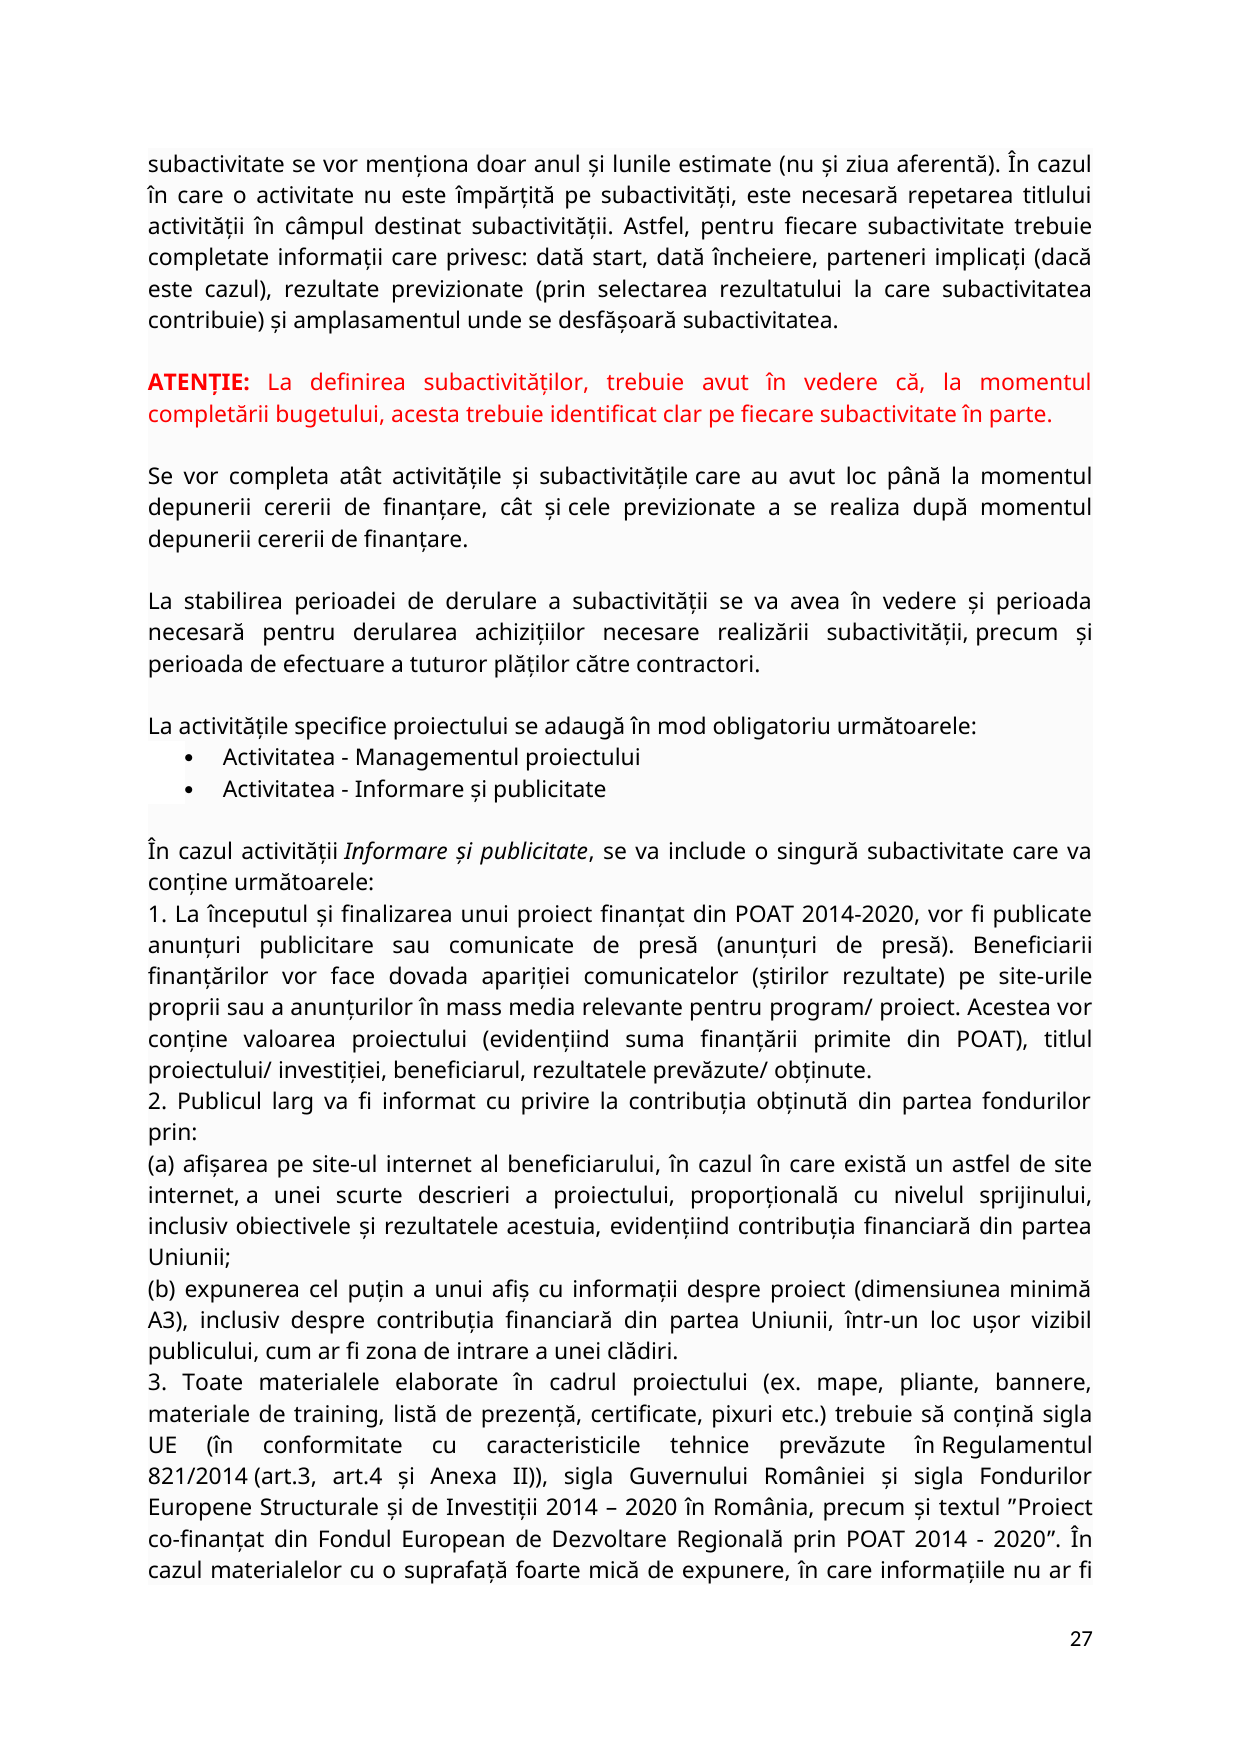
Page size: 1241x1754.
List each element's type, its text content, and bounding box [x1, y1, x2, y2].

text (a) afișarea pe site-ul internet al beneficiarului, în cazul în care există un astfel de site internet, a unei scurte descrieri a proiectului, proporțională cu nivelul sprijinului, inclusiv obiectivele și rezultatele acestuia, evidențiind contribuția financiară din partea Uniunii; [148, 1148, 1093, 1273]
text ATENȚIE: La definirea subactivităților, trebuie avut în vedere că, la momentul completării bugetului, acesta trebuie identificat clar pe fiecare subactivitate în parte. [148, 366, 1093, 429]
text Se vor completa atât activitățile și subactivitățile care au avut loc până la momentul depunerii cererii de finanțare, cât și cele previzionate a se realiza după momentul depunerii cererii de finanțare. [148, 460, 1093, 554]
text La stabilirea perioadei de derulare a subactivității se va avea în vedere și perioada necesară pentru derularea achizițiilor necesare realizării subactivității, precum și perioada de efectuare a tuturor plăților către contractori. [148, 585, 1093, 679]
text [148, 148, 1093, 335]
list Activitatea - Managementul proiectului [185, 741, 1093, 773]
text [148, 1366, 1093, 1585]
text 1. La începutul şi finalizarea unui proiect finanţat din POAT 2014-2020, vor fi publicate anunţuri publicitare sau comunicate de presă (anunţuri de presă). Beneficiarii finanţărilor vor face dovada apariţiei comunicatelor (ştirilor rezultate) pe site-urile proprii sau a anunţurilor în mass media relevante pentru program/ proiect. Acestea vor conţine valoarea proiectului (evidenţiind suma finanţării primite din POAT), titlul proiectului/ investiţiei, beneficiarul, rezultatele prevăzute/ obţinute. [148, 898, 1093, 1085]
text În cazul activităţii Informare şi publicitate, se va include o singură subactivitate care va conține următoarele: [148, 835, 1093, 898]
text 2. Publicul larg va fi informat cu privire la contribuția obținută din partea fondurilor prin: [148, 1085, 1093, 1148]
list Activitatea - Informare și publicitate [185, 773, 1093, 804]
text (b) expunerea cel puțin a unui afiș cu informații despre proiect (dimensiunea minimă A3), inclusiv despre contribuția financiară din partea Uniunii, într-un loc ușor vizibil publicului, cum ar fi zona de intrare a unei clădiri. [148, 1273, 1093, 1366]
text La activitățile specifice proiectului se adaugă în mod obligatoriu următoarele: [148, 710, 1093, 741]
